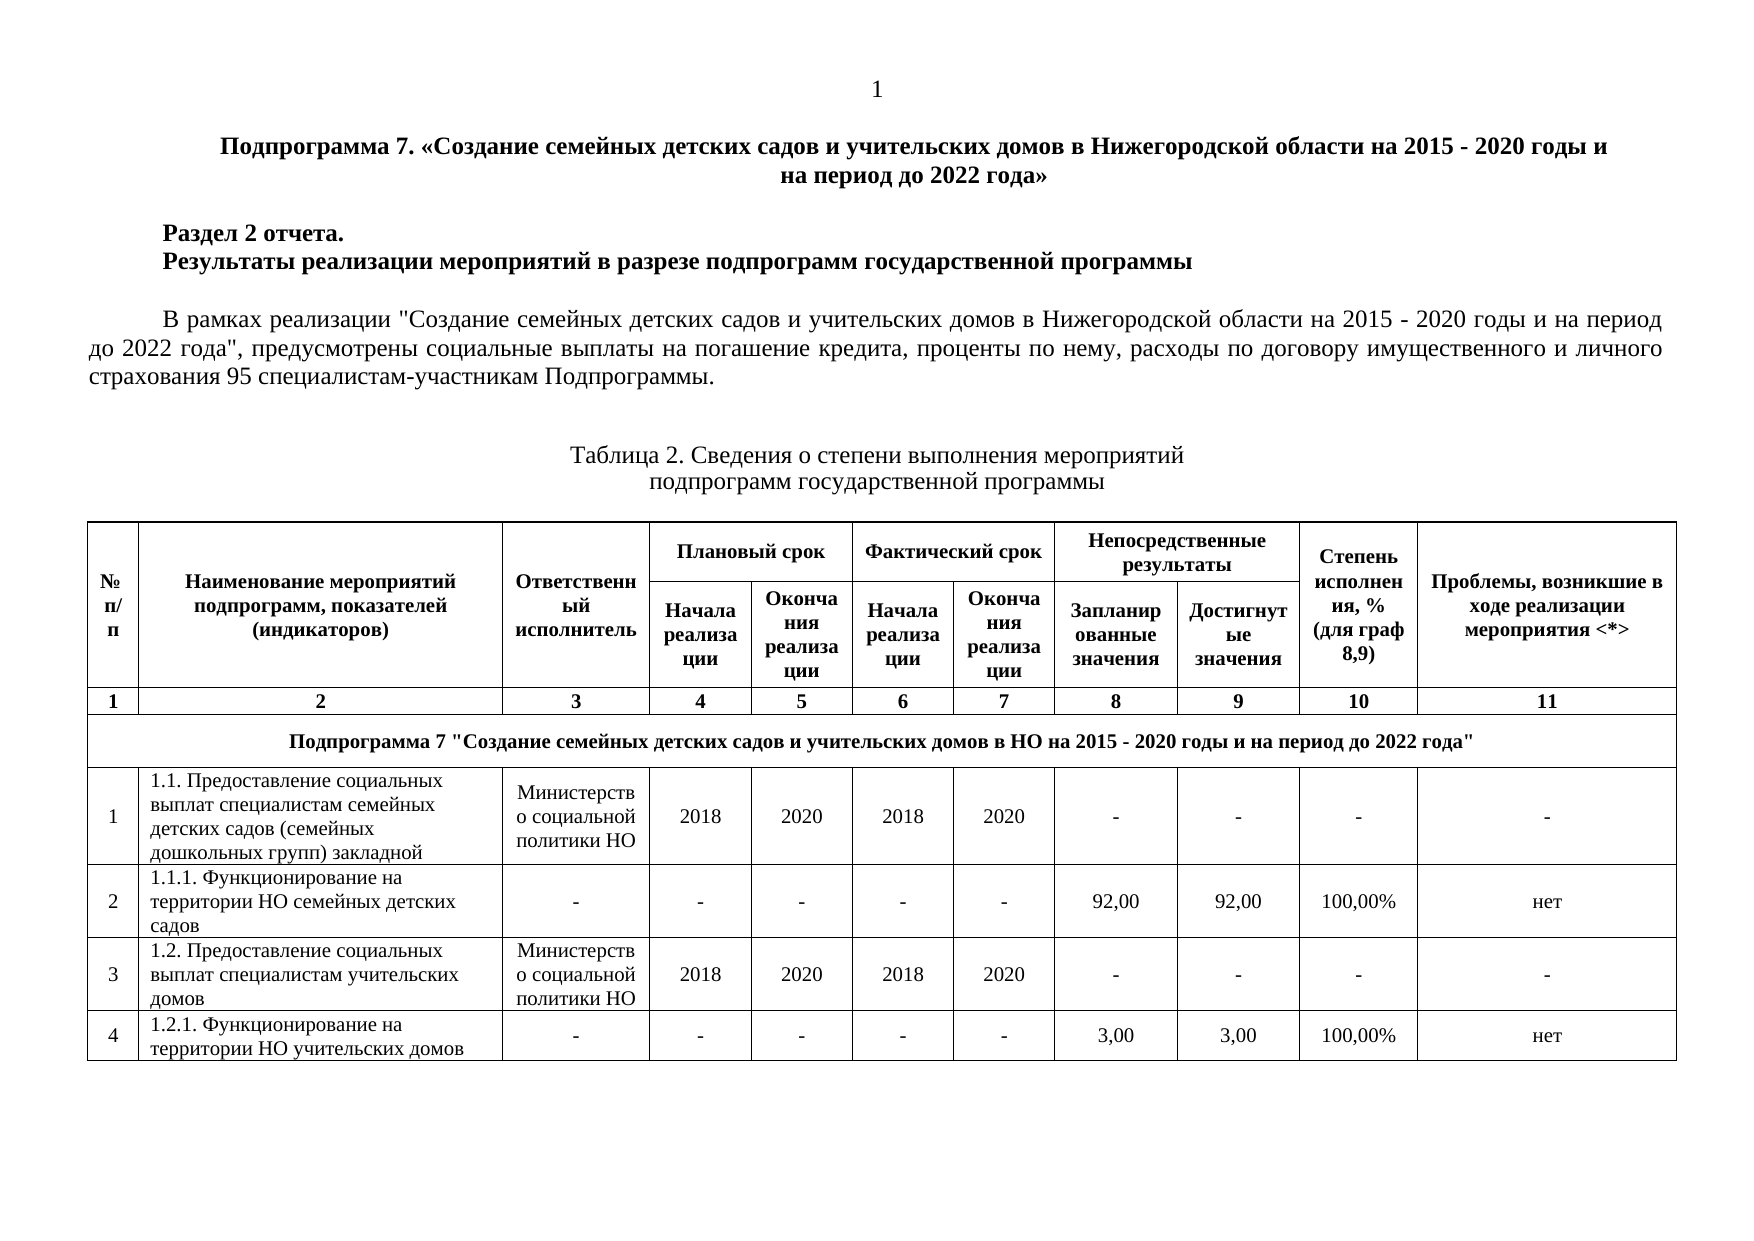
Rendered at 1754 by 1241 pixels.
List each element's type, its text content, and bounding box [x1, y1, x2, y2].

table_cell - [503, 865, 649, 937]
text Раздел 2 отчета. [89, 218, 1665, 246]
table_cell - [1055, 768, 1177, 864]
table_header Ответственный исполнитель [503, 523, 649, 687]
table_cell 1.1.1. Функционирование на территории НО семейных детских садов [139, 865, 502, 937]
table_header Непосредственные результаты [1055, 523, 1299, 581]
table_cell 8 [1055, 688, 1177, 713]
table_cell - [1300, 938, 1417, 1010]
table_cell 5 [752, 688, 852, 713]
table_cell нет [1418, 1011, 1676, 1059]
table_cell - [752, 1011, 852, 1059]
table_header Наименование мероприятий подпрограмм, показателей (индикаторов) [139, 523, 502, 687]
table_cell - [853, 865, 953, 937]
table_cell 1.2. Предоставление социальных выплат специалистам учительских домов [139, 938, 502, 1010]
table_cell - [1178, 768, 1299, 864]
table_cell 2018 [853, 938, 953, 1010]
table_cell 3 [503, 688, 649, 713]
table_cell - [752, 865, 852, 937]
table_cell 2020 [954, 768, 1054, 864]
table_cell Министерство социальной политики НО [503, 938, 649, 1010]
table_cell - [1418, 768, 1676, 864]
table_cell Подпрограмма 7 "Создание семейных детских садов и учительских домов в НО на 2015 - 2020 годы и на период до 2022 года" [88, 715, 1676, 767]
table_cell - [1178, 938, 1299, 1010]
table_cell 1.1. Предоставление социальных выплат специалистам семейных детских садов (семейных дошкольных групп) закладной [139, 768, 502, 864]
table_cell 2018 [853, 768, 953, 864]
table_cell Министерство социальной политики НО [503, 768, 649, 864]
table_cell 4 [650, 688, 751, 713]
table_cell Запланированные значения [1055, 582, 1177, 687]
table_cell 92,00 [1055, 865, 1177, 937]
table_cell 11 [1418, 688, 1676, 713]
table_cell Достигнутые значения [1178, 582, 1299, 687]
table_cell 1 [88, 768, 138, 864]
table_cell 1 [88, 688, 138, 713]
table_cell 2018 [650, 768, 751, 864]
table_cell 10 [1300, 688, 1417, 713]
table_cell Окончания реализации [752, 582, 852, 687]
table_cell 92,00 [1178, 865, 1299, 937]
text В рамках реализации "Создание семейных детских садов и учительских домов в Нижегородской области на 2015 - 2020 годы и на период до 2022 года", предусмотрены социальные выплаты на погашение кредита, проценты по нему, расходы по договору имущественного и личного страхования 95 специалистам-участникам Подпрограммы. [89, 304, 1665, 390]
table_cell - [650, 865, 751, 937]
table_cell - [1055, 938, 1177, 1010]
table_cell 3 [88, 938, 138, 1010]
table_cell 2 [88, 865, 138, 937]
text Таблица 2. Сведения о степени выполнения мероприятий подпрограмм государственной программы [1105, 443, 1665, 495]
table_cell - [1418, 938, 1676, 1010]
table_cell 2 [139, 688, 502, 713]
table_cell 6 [853, 688, 953, 713]
table_cell - [650, 1011, 751, 1059]
table_cell 2018 [650, 938, 751, 1010]
text Подпрограмма 7. «Создание семейных детских садов и учительских домов в Нижегородской области на 2015 - 2020 годы и [89, 131, 1665, 160]
table_cell 9 [1178, 688, 1299, 713]
table_cell 2020 [752, 768, 852, 864]
table_cell нет [1418, 865, 1676, 937]
table_header Проблемы, возникшие в ходе реализации мероприятия <*> [1418, 523, 1676, 687]
table_cell Начала реализации [853, 582, 953, 687]
table_cell 7 [954, 688, 1054, 713]
table_cell - [1300, 768, 1417, 864]
table_header Плановый срок [650, 523, 852, 581]
table_cell - [954, 865, 1054, 937]
table_cell 2020 [752, 938, 852, 1010]
table_cell 100,00% [1300, 1011, 1417, 1059]
table_cell 3,00 [1178, 1011, 1299, 1059]
table_cell - [853, 1011, 953, 1059]
table_cell 3,00 [1055, 1011, 1177, 1059]
table_cell 4 [88, 1011, 138, 1059]
table_cell 100,00% [1300, 865, 1417, 937]
table_cell - [954, 1011, 1054, 1059]
table_header Степень исполнения, % (для граф 8,9) [1300, 523, 1417, 687]
text Результаты реализации мероприятий в разрезе подпрограмм государственной программы [89, 246, 1665, 275]
text на период до 2022 года» [89, 160, 1665, 189]
text Таблица 2. Сведения о степени выполнения мероприятий подпрограмм государственной программы [89, 443, 649, 495]
table_cell 1.2.1. Функционирование на территории НО учительских домов [139, 1011, 502, 1059]
table_cell 2020 [954, 938, 1054, 1010]
table_header Фактический срок [853, 523, 1054, 581]
table_header № п/п [88, 523, 138, 687]
table_cell Начала реализации [650, 582, 751, 687]
table_cell - [503, 1011, 649, 1059]
table_cell Окончания реализации [954, 582, 1054, 687]
